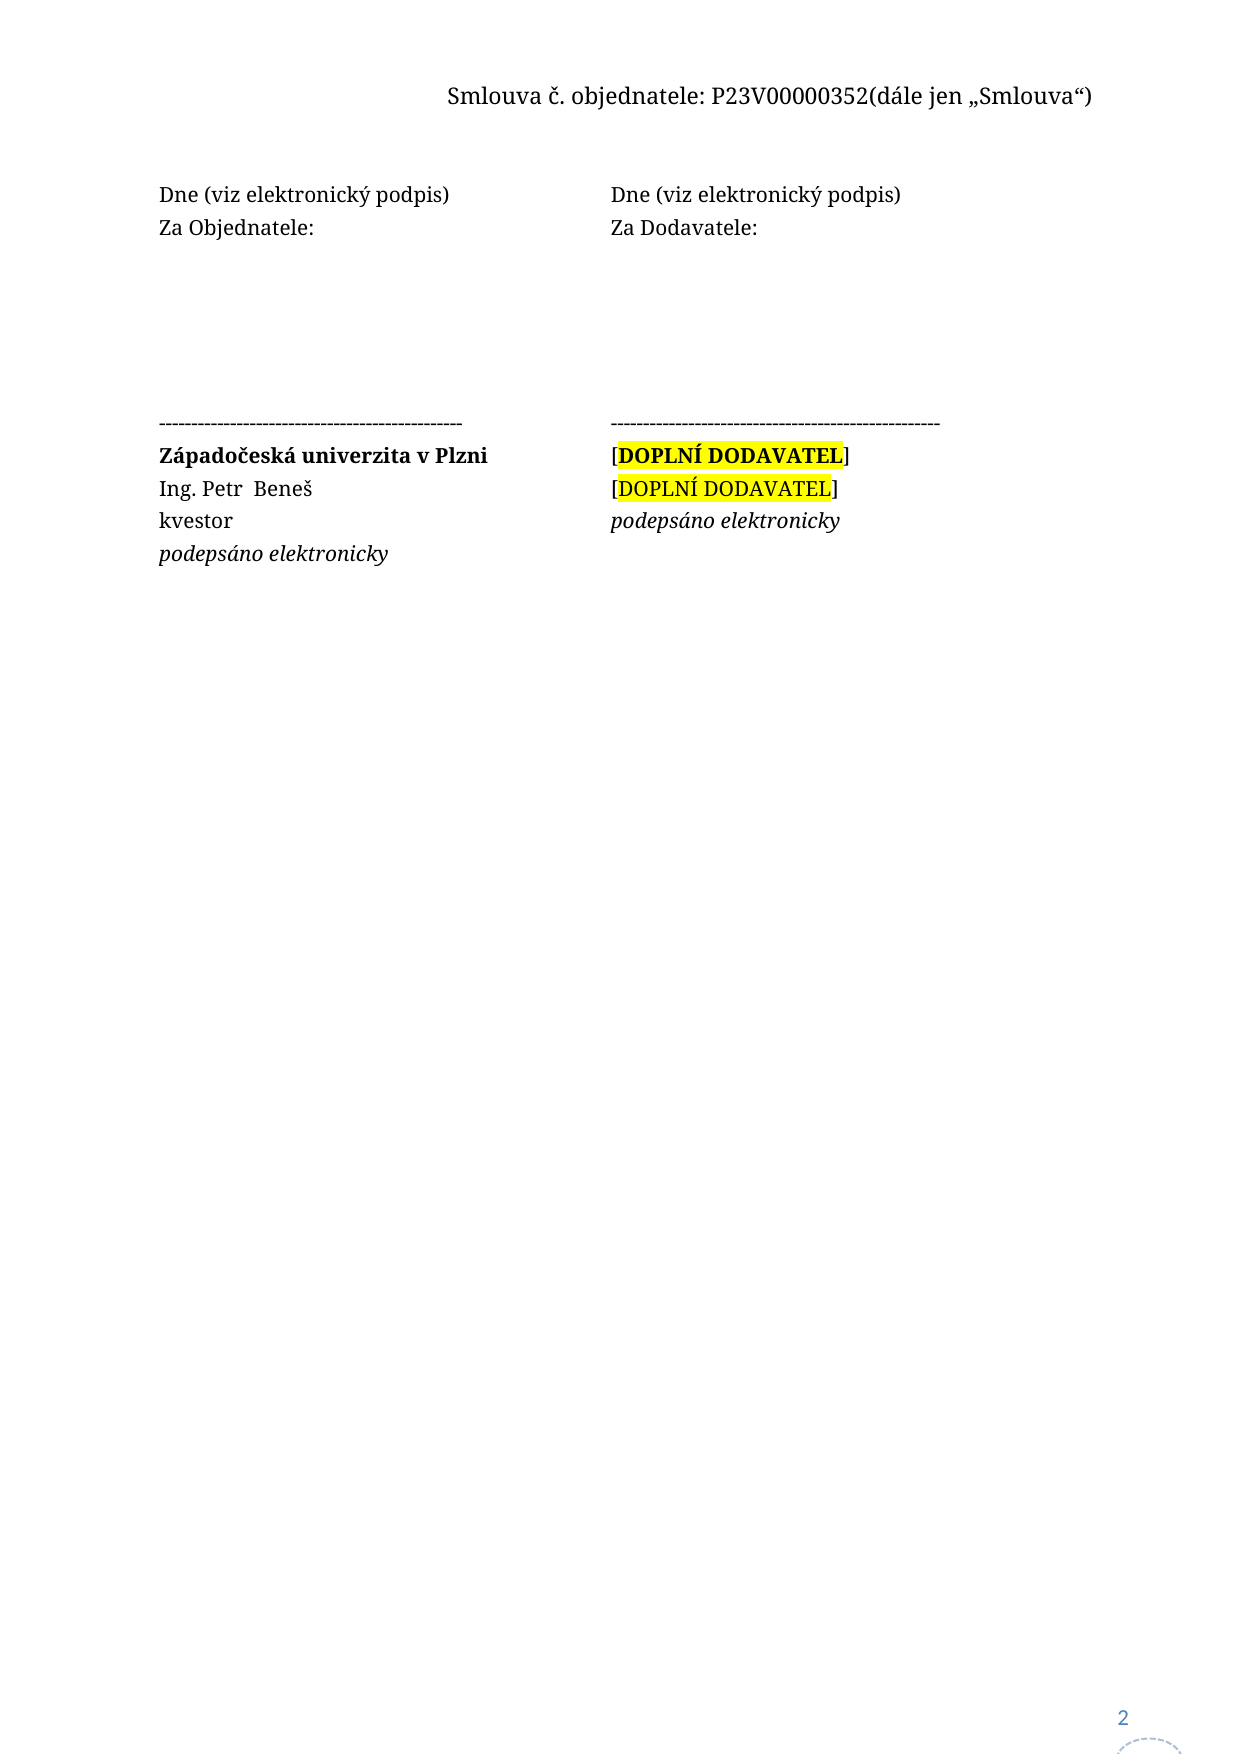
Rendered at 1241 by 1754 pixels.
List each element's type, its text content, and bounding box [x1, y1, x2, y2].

table_header Dne (viz elektronický podpis) Za Objednatele: ----------------------------------------------- Západočeská univerzita v Plzni Ing. Petr Beneš kvestor podepsáno elektronicky [148, 180, 599, 571]
table_header Dne (viz elektronický podpis) Za Dodavatele: --------------------------------------------------- [DOPLNÍ DODAVATEL] [DOPLNÍ DODAVATEL] podepsáno elektronicky [599, 180, 1051, 571]
